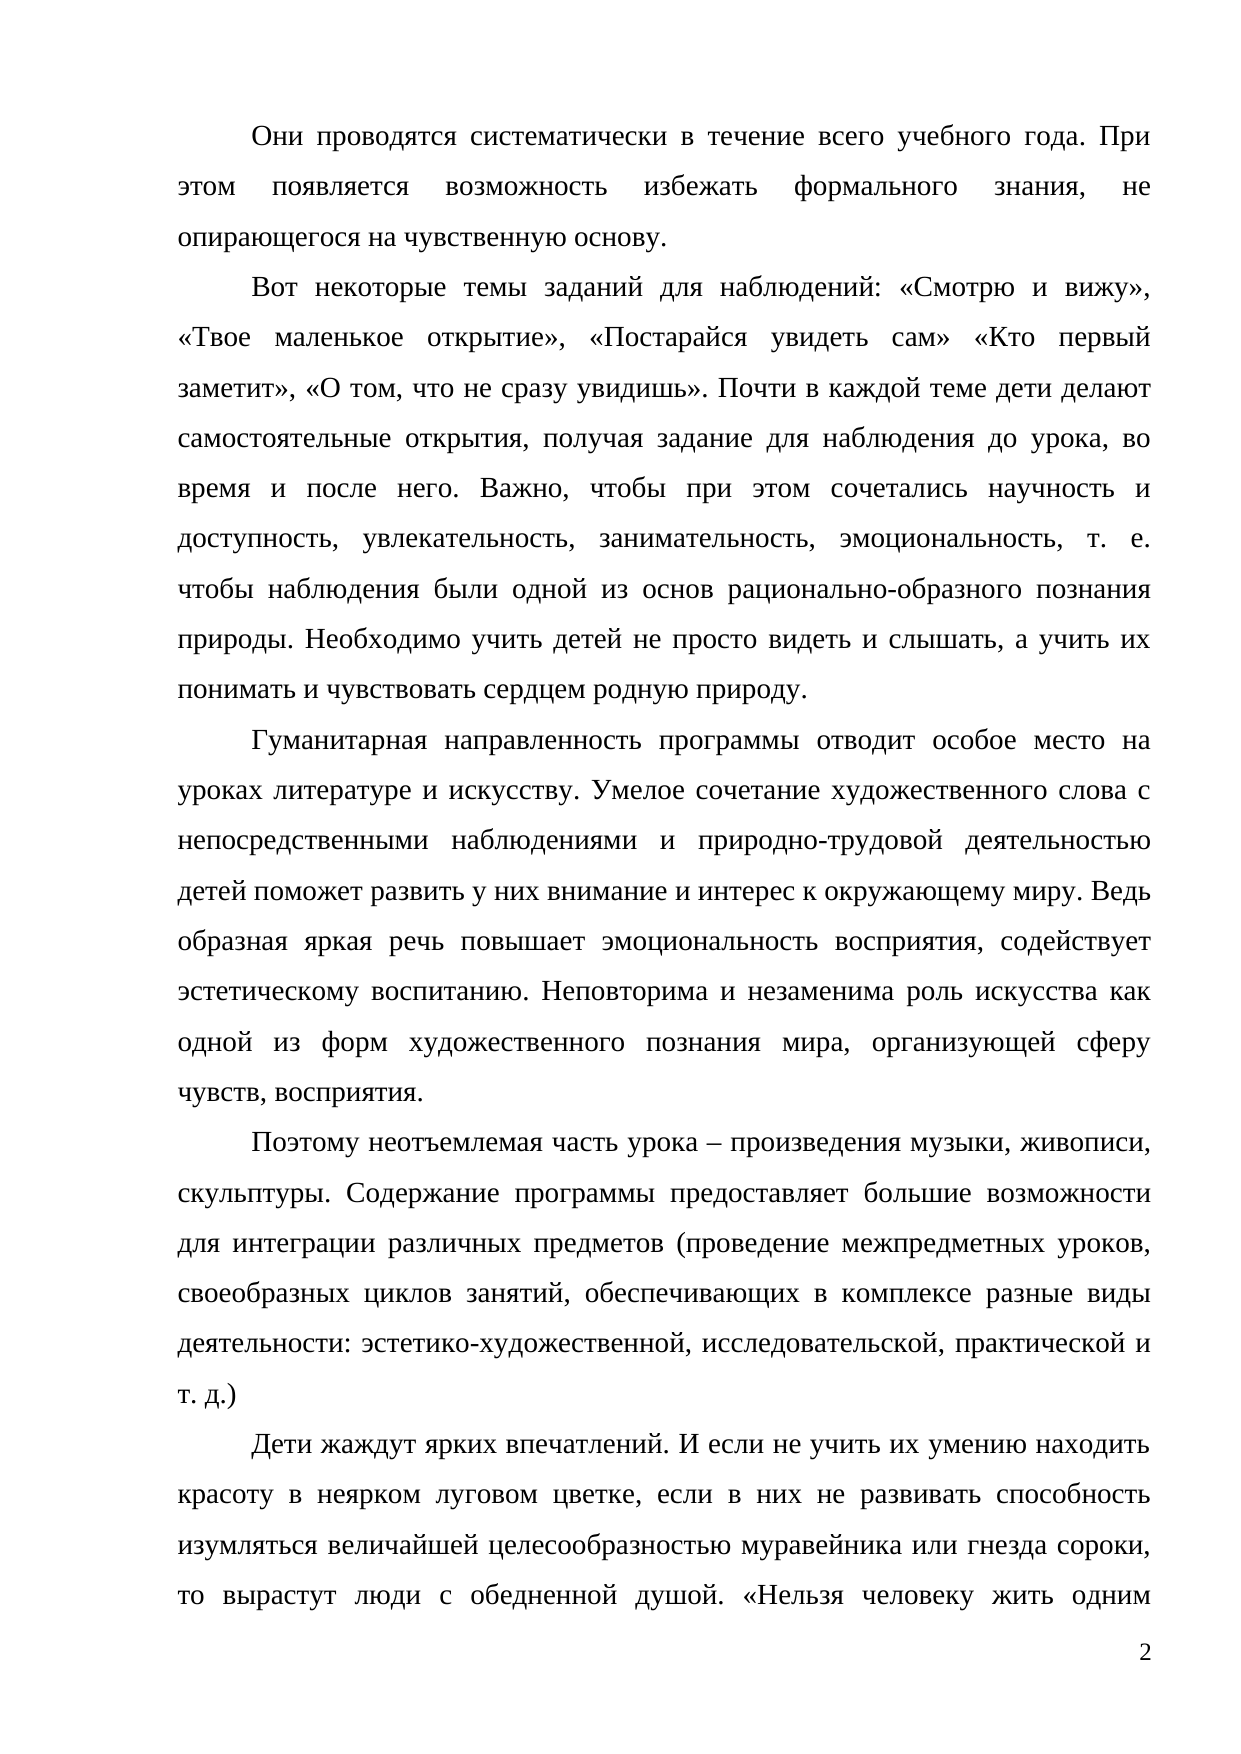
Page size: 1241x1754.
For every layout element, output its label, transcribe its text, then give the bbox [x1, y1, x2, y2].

text Поэтому неотъемлемая часть урока – произведения музыки, живописи, скульптуры. Содержание программы предоставляет большие возможности для интеграции различных предметов (проведение межпредметных уроков, своеобразных циклов занятий, обеспечивающих в комплексе разные виды деятельности: эстетико-художественной, исследовательской, практической и т. д.) [177, 1124, 1152, 1409]
text Вот некоторые темы заданий для наблюдений: «Смотрю и вижу», «Твое маленькое открытие», «Постарайся увидеть сам» «Кто первый заметит», «О том, что не сразу увидишь». Почти в каждой теме дети делают самостоятельные открытия, получая задание для наблюдения до урока, во время и после него. Важно, чтобы при этом сочетались научность и доступность, увлекательность, занимательность, эмоциональность, т. е. чтобы наблюдения были одной из основ рационально-образного познания природы. Необходимо учить детей не просто видеть и слышать, а учить их понимать и чувствовать сердцем родную природу. [177, 269, 1152, 705]
text Они проводятся систематически в течение всего учебного года. При этом появляется возможность избежать формального знания, не опирающегося на чувственную основу. [177, 118, 1152, 252]
text Гуманитарная направленность программы отводит особое место на уроках литературе и искусству. Умелое сочетание художественного слова с непосредственными наблюдениями и природно-трудовой деятельностью детей поможет развить у них внимание и интерес к окружающему миру. Ведь образная яркая речь повышает эмоциональность восприятия, содействует эстетическому воспитанию. Неповторима и незаменима роль искусства как одной из форм художественного познания мира, организующей сферу чувств, восприятия. [177, 722, 1152, 1108]
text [177, 1426, 1152, 1611]
